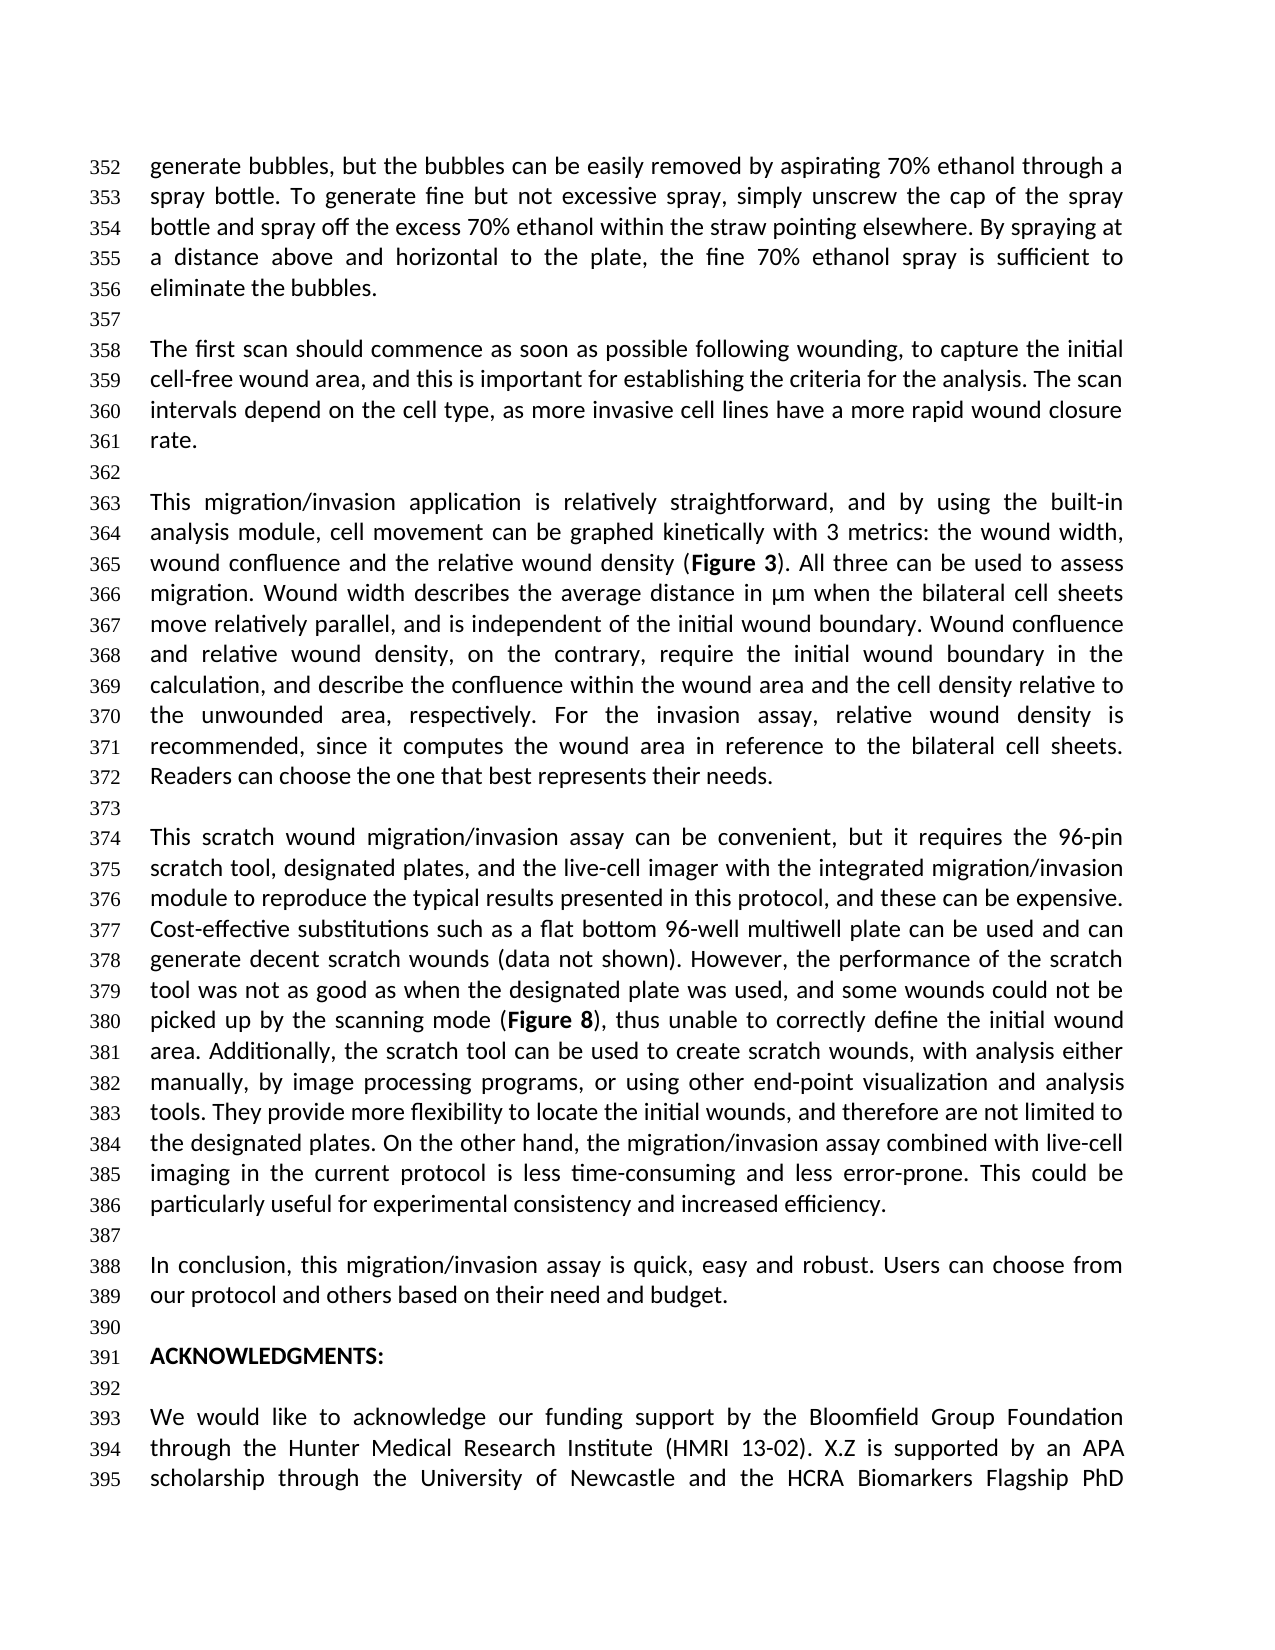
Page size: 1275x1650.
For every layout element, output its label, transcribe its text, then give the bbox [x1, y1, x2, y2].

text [150, 150, 1125, 303]
text The first scan should commence as soon as possible following wounding, to capture the initial cell-free wound area, and this is important for establishing the criteria for the analysis. The scan intervals depend on the cell type, as more invasive cell lines have a more rapid wound closure rate. [150, 333, 1125, 455]
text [150, 1401, 1125, 1493]
text This scratch wound migration/invasion assay can be convenient, but it requires the 96-pin scratch tool, designated plates, and the live-cell imager with the integrated migration/invasion module to reproduce the typical results presented in this protocol, and these can be expensive. Cost-effective substitutions such as a flat bottom 96-well multiwell plate can be used and can generate decent scratch wounds (data not shown). However, the performance of the scratch tool was not as good as when the designated plate was used, and some wounds could not be picked up by the scanning mode (Figure 8), thus unable to correctly define the initial wound area. Additionally, the scratch tool can be used to create scratch wounds, with analysis either manually, by image processing programs, or using other end-point visualization and analysis tools. They provide more flexibility to locate the initial wounds, and therefore are not limited to the designated plates. On the other hand, the migration/invasion assay combined with live-cell imaging in the current protocol is less time-consuming and less error-prone. This could be particularly useful for experimental consistency and increased efficiency. [150, 821, 1125, 1218]
text This migration/invasion application is relatively straightforward, and by using the built-in analysis module, cell movement can be graphed kinetically with 3 metrics: the wound width, wound confluence and the relative wound density (Figure 3). All three can be used to assess migration. Wound width describes the average distance in µm when the bilateral cell sheets move relatively parallel, and is independent of the initial wound boundary. Wound confluence and relative wound density, on the contrary, require the initial wound boundary in the calculation, and describe the confluence within the wound area and the cell density relative to the unwounded area, respectively. For the invasion assay, relative wound density is recommended, since it computes the wound area in reference to the bilateral cell sheets. Readers can choose the one that best represents their needs. [150, 486, 1125, 791]
text In conclusion, this migration/invasion assay is quick, easy and robust. Users can choose from our protocol and others based on their need and budget. [150, 1249, 1125, 1310]
text ACKNOWLEDGMENTS: [150, 1340, 1125, 1371]
